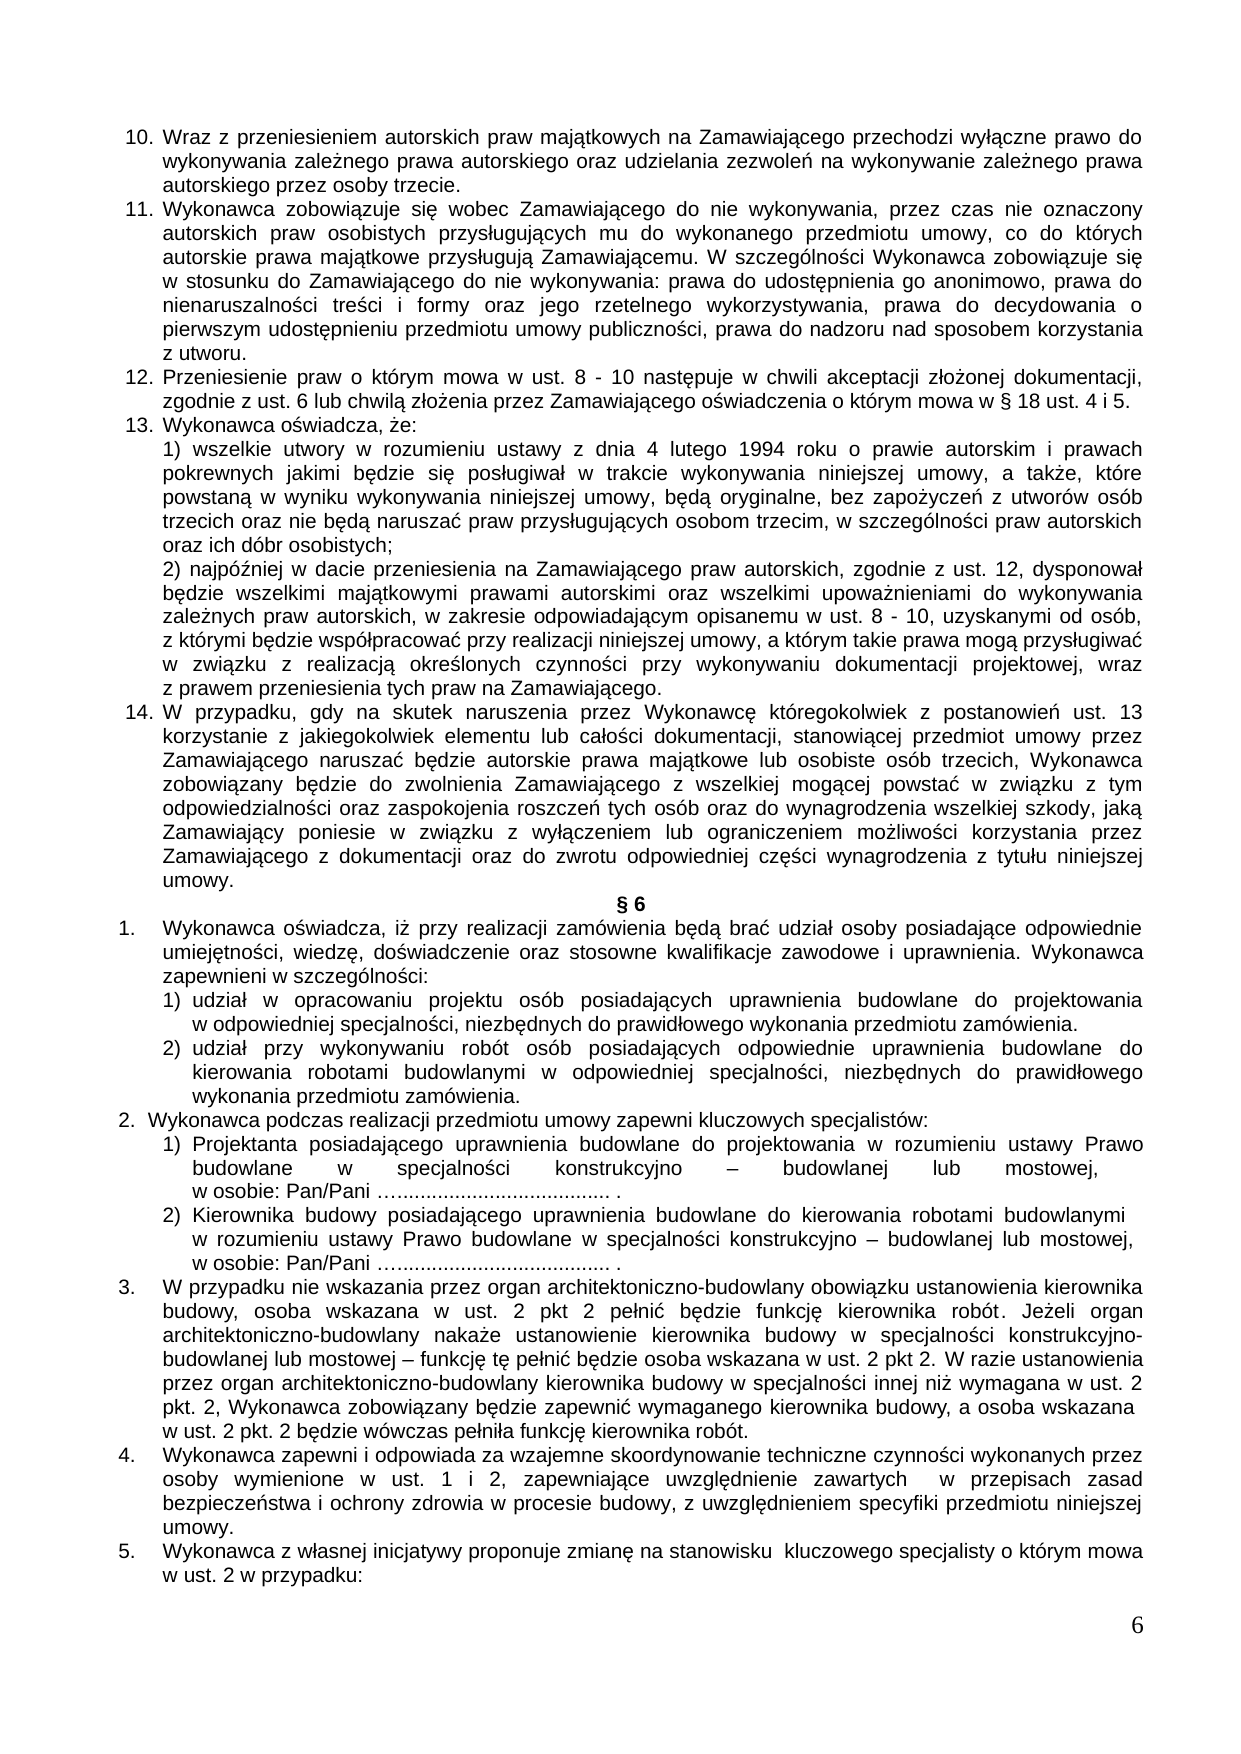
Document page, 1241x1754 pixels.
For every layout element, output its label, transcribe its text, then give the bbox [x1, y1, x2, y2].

list Wykonawca oświadcza, że: [125, 413, 1144, 437]
list W przypadku, gdy na skutek naruszenia przez Wykonawcę któregokolwiek z postanowień ust. 13 korzystanie z jakiegokolwiek elementu lub całości dokumentacji, stanowiącej przedmiot umowy przez Zamawiającego naruszać będzie autorskie prawa majątkowe lub osobiste osób trzecich, Wykonawca zobowiązany będzie do zwolnienia Zamawiającego z wszelkiej mogącej powstać w związku z tym odpowiedzialności oraz zaspokojenia roszczeń tych osób oraz do wynagrodzenia wszelkiej szkody, jaką Zamawiający poniesie w związku z wyłączeniem lub ograniczeniem możliwości korzystania przez Zamawiającego z dokumentacji oraz do zwrotu odpowiedniej części wynagrodzenia z tytułu niniejszej umowy. [125, 700, 1144, 892]
list udział przy wykonywaniu robót osób posiadających odpowiednie uprawnienia budowlane do kierowania robotami budowlanymi w odpowiedniej specjalności, niezbędnych do prawidłowego wykonania przedmiotu zamówienia. [162, 1036, 1144, 1107]
list Kierownika budowy posiadającego uprawnienia budowlane do kierowania robotami budowlanymi w rozumieniu ustawy Prawo budowlane w specjalności konstrukcyjno – budowlanej lub mostowej, w osobie: Pan/Pani …..................................... . [162, 1203, 1144, 1275]
text § 6 [118, 892, 1144, 916]
text 1) wszelkie utwory w rozumieniu ustawy z dnia 4 lutego 1994 roku o prawie autorskim i prawach pokrewnych jakimi będzie się posługiwał w trakcie wykonywania niniejszej umowy, a także, które powstaną w wyniku wykonywania niniejszej umowy, będą oryginalne, bez zapożyczeń z utworów osób trzecich oraz nie będą naruszać praw przysługujących osobom trzecim, w szczególności praw autorskich oraz ich dóbr osobistych; [162, 437, 1144, 556]
list W przypadku nie wskazania przez organ architektoniczno-budowlany obowiązku ustanowienia kierownika budowy, osoba wskazana w ust. 2 pkt 2 pełnić będzie funkcję kierownika robót. Jeżeli organ architektoniczno-budowlany nakaże ustanowienie kierownika budowy w specjalności konstrukcyjno-budowlanej lub mostowej – funkcję tę pełnić będzie osoba wskazana w ust. 2 pkt 2. W razie ustanowienia przez organ architektoniczno-budowlany kierownika budowy w specjalności innej niż wymagana w ust. 2 pkt. 2, Wykonawca zobowiązany będzie zapewnić wymaganego kierownika budowy, a osoba wskazana w ust. 2 pkt. 2 będzie wówczas pełniła funkcję kierownika robót. [118, 1275, 1144, 1443]
list Wykonawca zobowiązuje się wobec Zamawiającego do nie wykonywania, przez czas nie oznaczony autorskich praw osobistych przysługujących mu do wykonanego przedmiotu umowy, co do których autorskie prawa majątkowe przysługują Zamawiającemu. W szczególności Wykonawca zobowiązuje się w stosunku do Zamawiającego do nie wykonywania: prawa do udostępnienia go anonimowo, prawa do nienaruszalności treści i formy oraz jego rzetelnego wykorzystywania, prawa do decydowania o pierwszym udostępnieniu przedmiotu umowy publiczności, prawa do nadzoru nad sposobem korzystania z utworu. [125, 197, 1144, 365]
list Wykonawca zapewni i odpowiada za wzajemne skoordynowanie techniczne czynności wykonanych przez osoby wymienione w ust. 1 i 2, zapewniające uwzględnienie zawartych w przepisach zasad bezpieczeństwa i ochrony zdrowia w procesie budowy, z uwzględnieniem specyfiki przedmiotu niniejszej umowy. [118, 1443, 1144, 1539]
list Wykonawca podczas realizacji przedmiotu umowy zapewni kluczowych specjalistów: [118, 1107, 1144, 1131]
list udział w opracowaniu projektu osób posiadających uprawnienia budowlane do projektowania w odpowiedniej specjalności, niezbędnych do prawidłowego wykonania przedmiotu zamówienia. [162, 988, 1144, 1036]
list Wykonawca oświadcza, iż przy realizacji zamówienia będą brać udział osoby posiadające odpowiednie umiejętności, wiedzę, doświadczenie oraz stosowne kwalifikacje zawodowe i uprawnienia. Wykonawca zapewnieni w szczególności: [118, 916, 1144, 988]
list Wykonawca z własnej inicjatywy proponuje zmianę na stanowisku kluczowego specjalisty o którym mowa w ust. 2 w przypadku: [118, 1539, 1144, 1587]
text 2) najpóźniej w dacie przeniesienia na Zamawiającego praw autorskich, zgodnie z ust. 12, dysponował będzie wszelkimi majątkowymi prawami autorskimi oraz wszelkimi upoważnieniami do wykonywania zależnych praw autorskich, w zakresie odpowiadającym opisanemu w ust. 8 - 10, uzyskanymi od osób, z którymi będzie współpracować przy realizacji niniejszej umowy, a którym takie prawa mogą przysługiwać w związku z realizacją określonych czynności przy wykonywaniu dokumentacji projektowej, wraz z prawem przeniesienia tych praw na Zamawiającego. [162, 556, 1144, 700]
list Wraz z przeniesieniem autorskich praw majątkowych na Zamawiającego przechodzi wyłączne prawo do wykonywania zależnego prawa autorskiego oraz udzielania zezwoleń na wykonywanie zależnego prawa autorskiego przez osoby trzecie. [125, 125, 1144, 197]
list Projektanta posiadającego uprawnienia budowlane do projektowania w rozumieniu ustawy Prawo budowlane w specjalności konstrukcyjno – budowlanej lub mostowej, w osobie: Pan/Pani …..................................... . [162, 1131, 1144, 1203]
list Przeniesienie praw o którym mowa w ust. 8 - 10 następuje w chwili akceptacji złożonej dokumentacji, zgodnie z ust. 6 lub chwilą złożenia przez Zamawiającego oświadczenia o którym mowa w § 18 ust. 4 i 5. [125, 365, 1144, 413]
